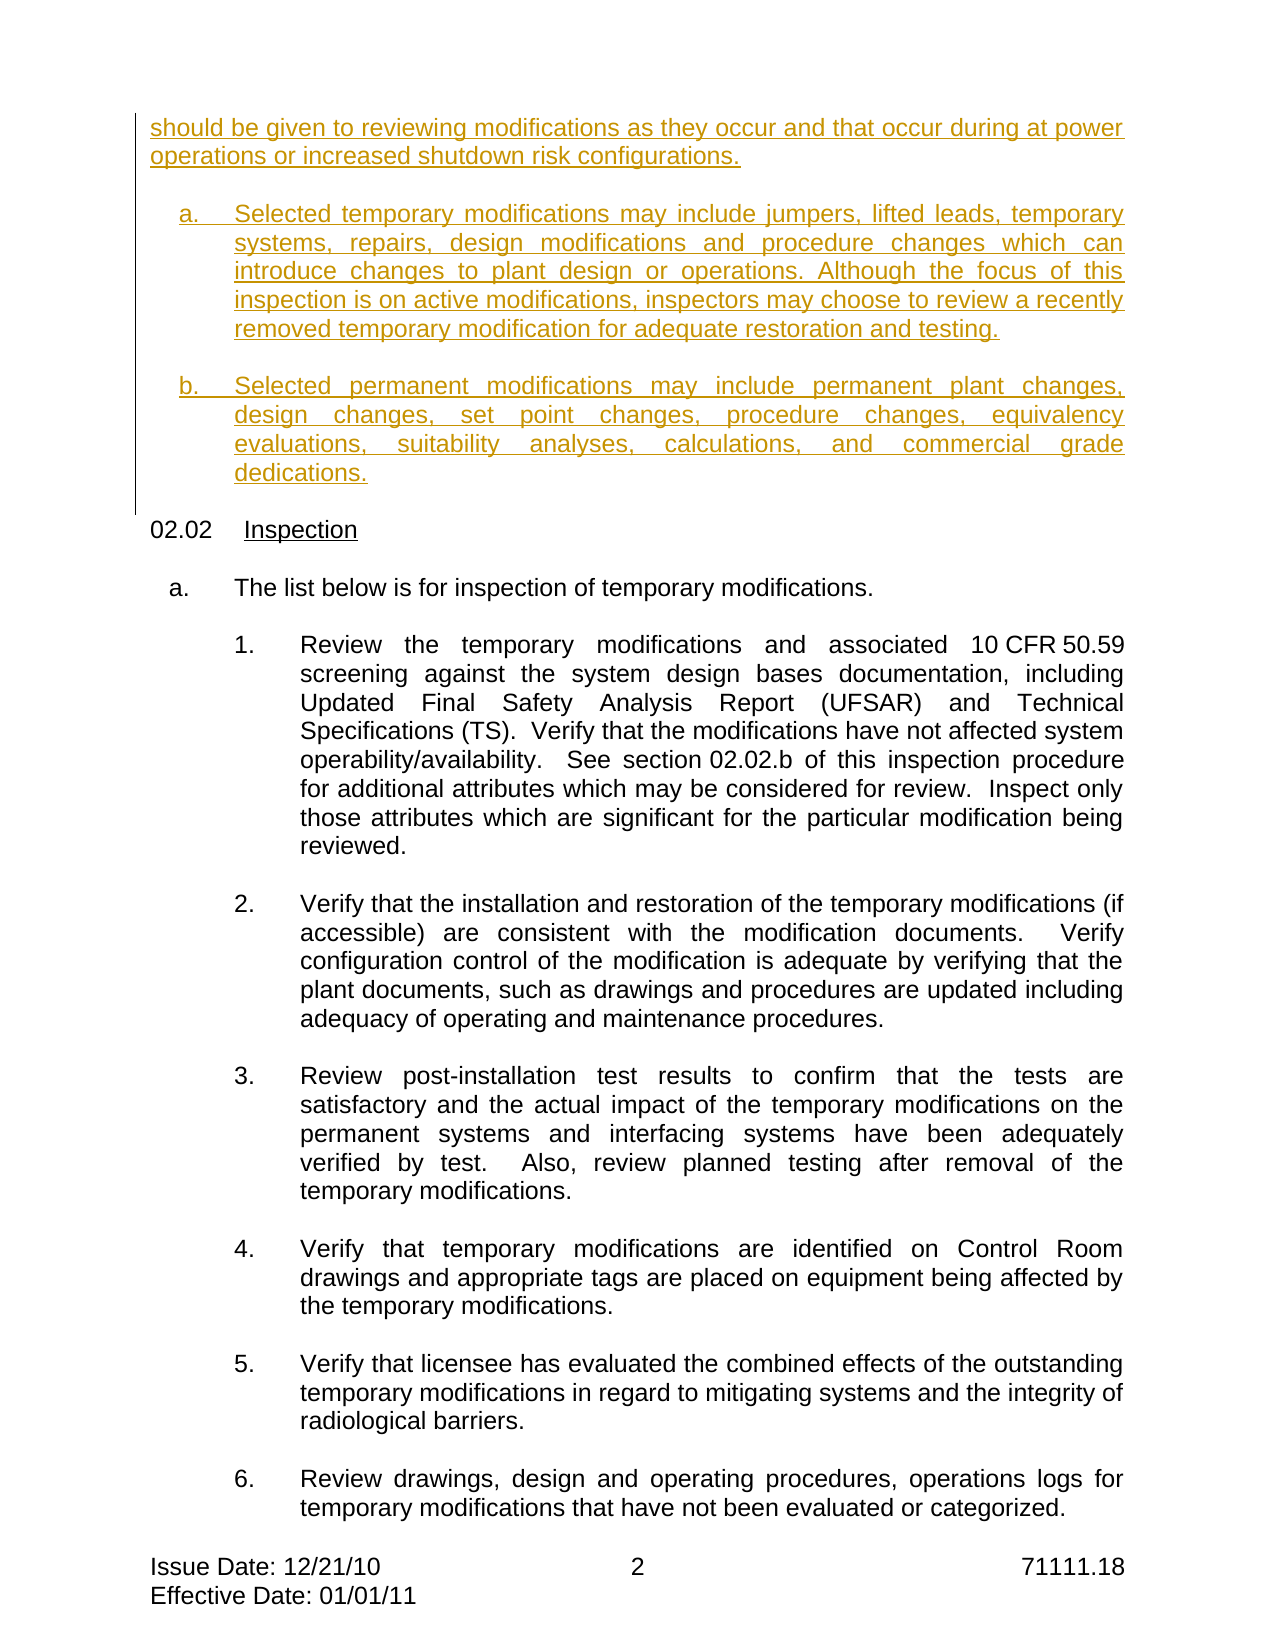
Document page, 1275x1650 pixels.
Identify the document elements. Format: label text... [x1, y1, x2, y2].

list Verify that licensee has evaluated the combined effects of the outstanding temporary modifications in regard to mitigating systems and the integrity of radiological barriers. [234, 1349, 1125, 1435]
text 3. Review post-installation test results to confirm that the tests are satisfactory and the actual impact of the temporary modifications on the permanent systems and interfacing systems have been adequately verified by test. Also, review planned testing after removal of the temporary modifications. [234, 1061, 1125, 1205]
text 1. Review the temporary modifications and associated 10 CFR 50.59 screening against the system design bases documentation, including Updated Final Safety Analysis Report (UFSAR) and Technical Specifications (TS). Verify that the modifications have not affected system operability/availability. See section 02.02.b of this inspection procedure for additional attributes which may be considered for review. Inspect only those attributes which are significant for the particular modification being reviewed. [234, 630, 1125, 860]
text 2. Verify that the installation and restoration of the temporary modifications (if accessible) are consistent with the modification documents. Verify configuration control of the modification is adequate by verifying that the plant documents, such as drawings and procedures are updated including adequacy of operating and maintenance procedures. [234, 889, 1125, 1032]
text 02.02 Inspection [150, 515, 1125, 544]
list Verify that temporary modifications are identified on Control Room drawings and appropriate tags are placed on equipment being affected by the temporary modifications. [234, 1234, 1125, 1320]
text a. The list below is for inspection of temporary modifications. [150, 572, 1125, 601]
list Review drawings, design and operating procedures, operations logs for temporary modifications that have not been evaluated or categorized. [234, 1464, 1125, 1521]
